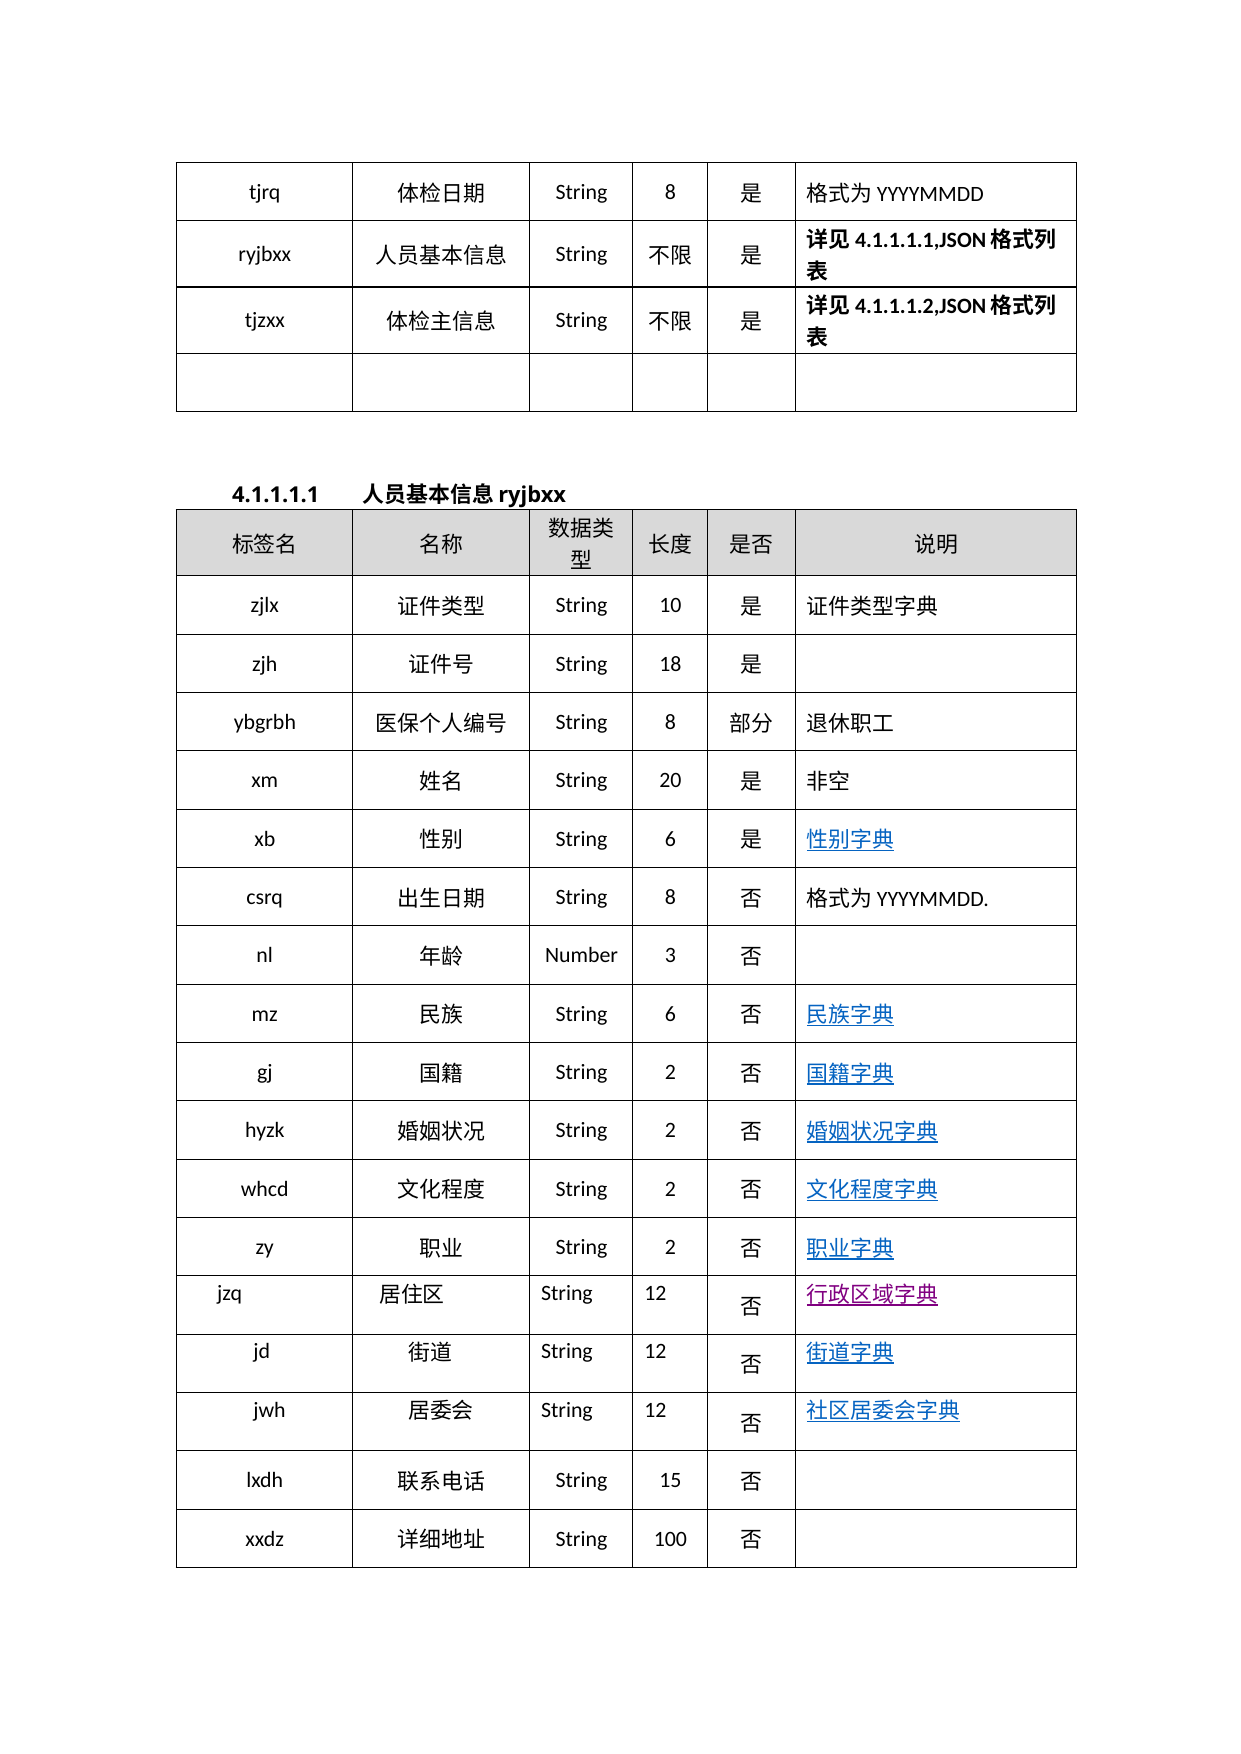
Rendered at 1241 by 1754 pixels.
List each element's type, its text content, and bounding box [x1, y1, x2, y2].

table_cell String [530, 288, 632, 352]
table_cell 证件类型 [353, 576, 529, 634]
table_cell 8 [633, 868, 707, 925]
table_cell 2 [633, 1160, 707, 1217]
table_cell String [530, 221, 632, 286]
table_cell 社区居委会字典 [796, 1393, 1076, 1450]
table_cell 姓名 [353, 751, 529, 809]
table_cell String [530, 1218, 632, 1275]
table_cell 详细地址 [353, 1510, 529, 1567]
table_cell xm [177, 751, 352, 809]
table_cell zjlx [177, 576, 352, 634]
table_cell String [530, 635, 632, 692]
table_cell 100 [633, 1510, 707, 1567]
table_cell 12 [633, 1276, 707, 1334]
table_cell csrq [177, 868, 352, 925]
table_cell 退休职工 [796, 693, 1076, 750]
table_cell 否 [708, 1101, 795, 1159]
table_cell 否 [708, 1218, 795, 1275]
table_cell [353, 354, 529, 411]
table_cell 居委会 [353, 1393, 529, 1450]
table_cell [633, 354, 707, 411]
table_cell 是 [708, 221, 795, 286]
table_cell xb [177, 810, 352, 867]
table_cell jwh [177, 1393, 352, 1450]
table_cell jd [177, 1335, 352, 1392]
table_cell String [530, 985, 632, 1042]
table_cell 详见4.1.1.1.1,JSON格式列表 [796, 221, 1076, 286]
table_cell String [530, 868, 632, 925]
table_cell String [530, 576, 632, 634]
table_cell 是 [708, 751, 795, 809]
table_cell [796, 1510, 1076, 1567]
table_cell 2 [633, 1218, 707, 1275]
table_cell 文化程度 [353, 1160, 529, 1217]
table_cell 证件类型字典 [796, 576, 1076, 634]
table_cell 详见4.1.1.1.2,JSON格式列表 [796, 288, 1076, 352]
table_cell 职业字典 [796, 1218, 1076, 1275]
table_cell 10 [633, 576, 707, 634]
table_cell jzq [177, 1276, 352, 1334]
table_cell 否 [708, 1276, 795, 1334]
table_cell 6 [633, 985, 707, 1042]
table_cell 国籍字典 [796, 1043, 1076, 1100]
table_cell hyzk [177, 1101, 352, 1159]
table_cell 证件号 [353, 635, 529, 692]
table_cell zy [177, 1218, 352, 1275]
subtitle 人员基本信息ryjbxx [232, 477, 1053, 509]
table_cell 婚姻状况字典 [796, 1101, 1076, 1159]
table_cell String [530, 1510, 632, 1567]
table_cell [796, 354, 1076, 411]
table_cell 不限 [633, 221, 707, 286]
table_cell 2 [633, 1043, 707, 1100]
table_cell String [530, 163, 632, 220]
table_cell 街道字典 [796, 1335, 1076, 1392]
table_cell 居住区 [353, 1276, 529, 1334]
table_cell 18 [633, 635, 707, 692]
table_cell 部分 [708, 693, 795, 750]
table_cell tjzxx [177, 288, 352, 352]
table_cell 是 [708, 288, 795, 352]
table_cell 性别字典 [796, 810, 1076, 867]
table_header 名称 [353, 510, 529, 575]
table_cell 3 [633, 926, 707, 984]
table_cell 是 [708, 635, 795, 692]
table_cell 否 [708, 868, 795, 925]
table_cell 是 [708, 810, 795, 867]
table_cell 12 [633, 1335, 707, 1392]
table_cell xxdz [177, 1510, 352, 1567]
table_header 说明 [796, 510, 1076, 575]
table_cell tjrq [177, 163, 352, 220]
table_cell 联系电话 [353, 1451, 529, 1509]
table_cell 行政区域字典 [796, 1276, 1076, 1334]
table_cell String [530, 810, 632, 867]
table_cell 体检日期 [353, 163, 529, 220]
table_cell mz [177, 985, 352, 1042]
table_cell 20 [633, 751, 707, 809]
table_header 长度 [633, 510, 707, 575]
table_header 标签名 [177, 510, 352, 575]
table_cell 否 [708, 1393, 795, 1450]
table_cell 民族字典 [796, 985, 1076, 1042]
table_cell [530, 354, 632, 411]
table_cell 街道 [353, 1335, 529, 1392]
table_cell nl [177, 926, 352, 984]
table_cell zjh [177, 635, 352, 692]
table_cell lxdh [177, 1451, 352, 1509]
table_cell 性别 [353, 810, 529, 867]
table_cell whcd [177, 1160, 352, 1217]
table_cell 否 [708, 1160, 795, 1217]
table_cell String [530, 1451, 632, 1509]
table_cell gj [177, 1043, 352, 1100]
table_cell 医保个人编号 [353, 693, 529, 750]
table_cell ybgrbh [177, 693, 352, 750]
table_cell [796, 635, 1076, 692]
table_cell 否 [708, 985, 795, 1042]
table_cell 15 [633, 1451, 707, 1509]
table_cell 6 [633, 810, 707, 867]
table_cell 格式为YYYYMMDD [796, 163, 1076, 220]
table_cell [796, 926, 1076, 984]
table_cell 否 [708, 1043, 795, 1100]
table_cell 是 [708, 576, 795, 634]
table_cell 非空 [796, 751, 1076, 809]
table_cell 格式为YYYYMMDD. [796, 868, 1076, 925]
table_cell 职业 [353, 1218, 529, 1275]
table_cell 否 [708, 1335, 795, 1392]
table_cell 年龄 [353, 926, 529, 984]
table_cell Number [530, 926, 632, 984]
table_cell 国籍 [353, 1043, 529, 1100]
table_cell String [530, 1043, 632, 1100]
table_cell String [530, 751, 632, 809]
table_cell 民族 [353, 985, 529, 1042]
table_cell 否 [708, 1510, 795, 1567]
table_cell 8 [633, 163, 707, 220]
table_header 数据类型 [530, 510, 632, 575]
table_cell 不限 [633, 288, 707, 352]
table_cell String [530, 1393, 632, 1450]
table_cell 否 [708, 926, 795, 984]
table_cell 文化程度字典 [796, 1160, 1076, 1217]
table_cell String [530, 1101, 632, 1159]
table_header 是否 [708, 510, 795, 575]
table_cell String [530, 1276, 632, 1334]
table_cell [177, 354, 352, 411]
table_cell String [530, 1160, 632, 1217]
table_cell String [530, 693, 632, 750]
table_cell ryjbxx [177, 221, 352, 286]
table_cell 婚姻状况 [353, 1101, 529, 1159]
table_cell 2 [633, 1101, 707, 1159]
table_cell 12 [633, 1393, 707, 1450]
table_cell 人员基本信息 [353, 221, 529, 286]
table_cell 出生日期 [353, 868, 529, 925]
table_cell String [530, 1335, 632, 1392]
table_cell [796, 1451, 1076, 1509]
table_cell 是 [708, 163, 795, 220]
table_cell 否 [708, 1451, 795, 1509]
table_cell [708, 354, 795, 411]
table_cell 8 [633, 693, 707, 750]
table_cell 体检主信息 [353, 288, 529, 352]
